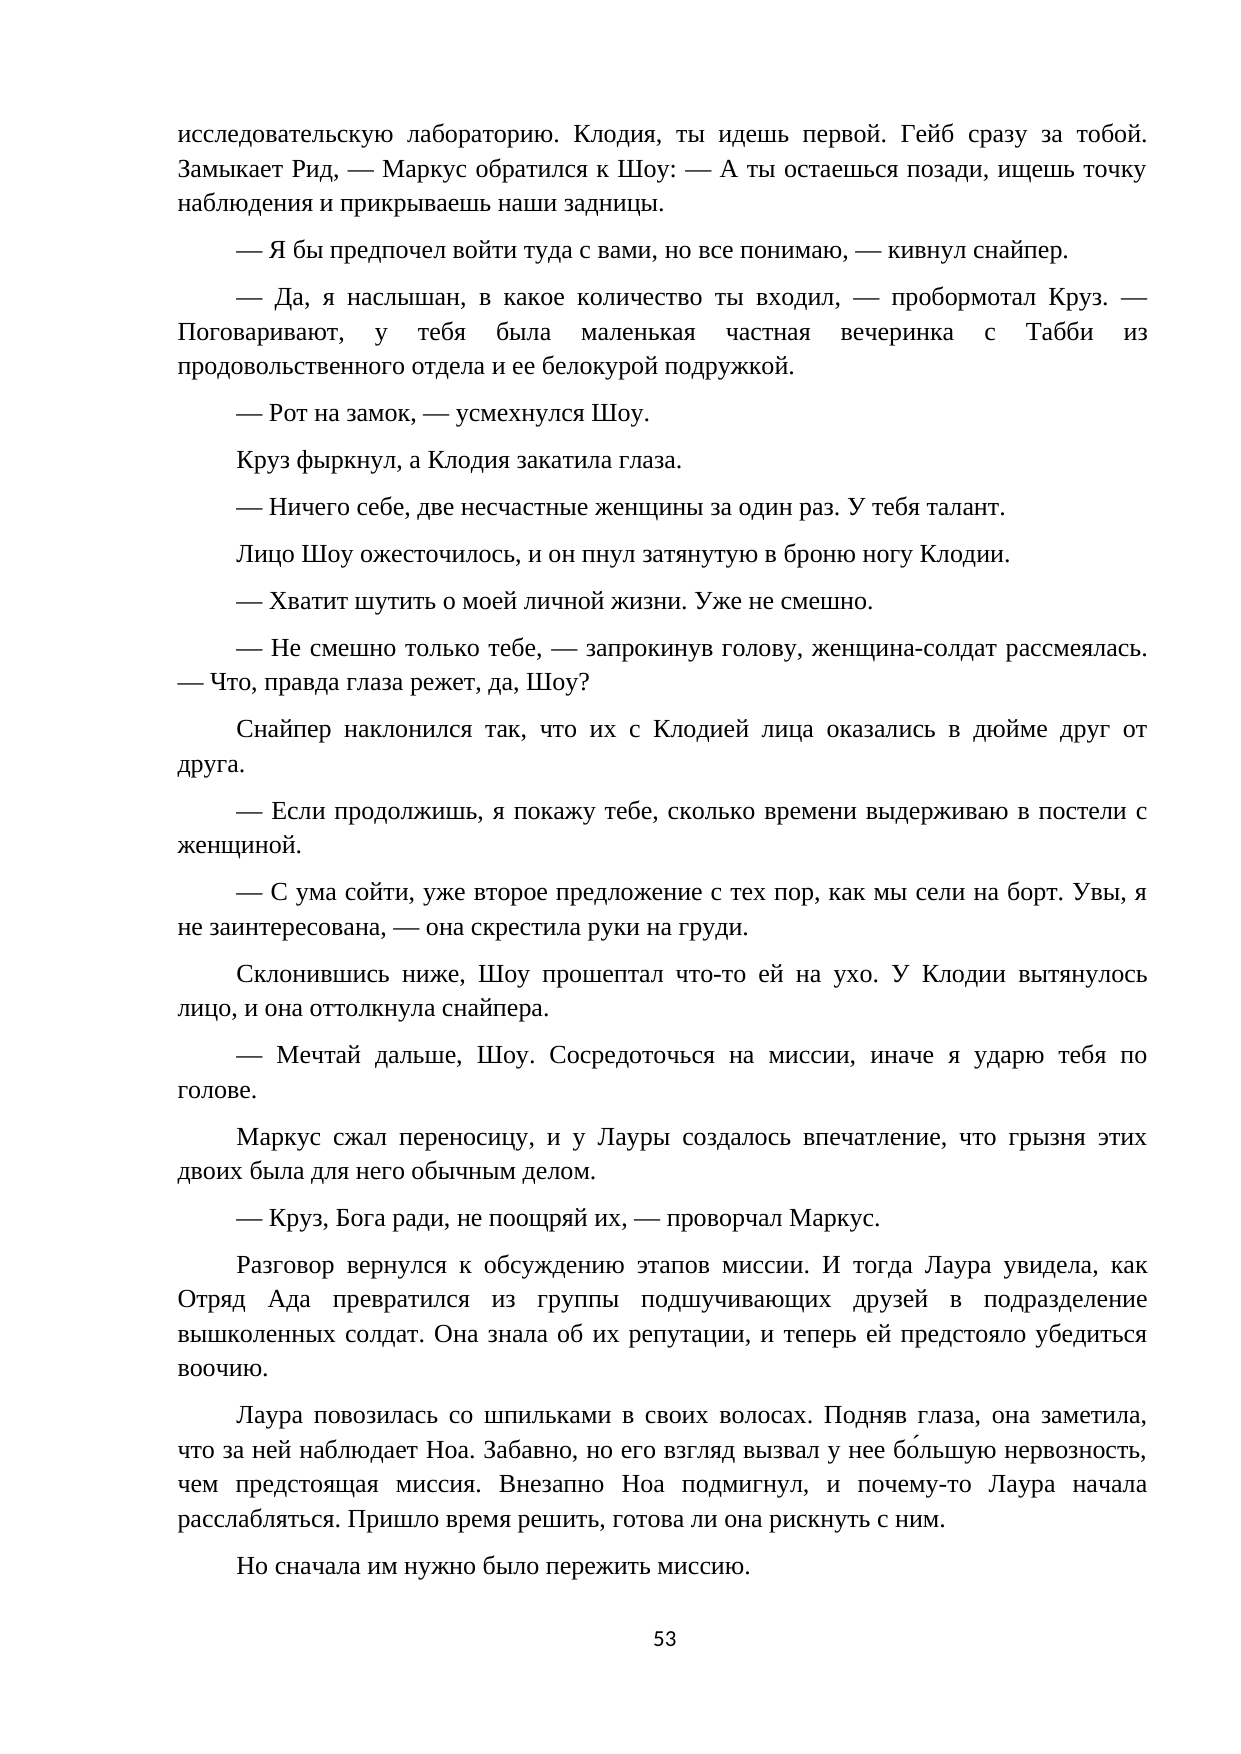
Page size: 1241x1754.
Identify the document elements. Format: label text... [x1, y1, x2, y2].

text Лаура повозилась со шпильками в своих волосах. Подняв глаза, она заметила, что за ней наблюдает Ноа. Забавно, но его взгляд вызвал у нее бо́льшую нервозность, чем предстоящая миссия. Внезапно Ноа подмигнул, и почему-то Лаура начала расслабляться. Пришло время решить, готова ли она рискнуть с ним. [177, 1399, 1149, 1533]
text Круз фыркнул, а Клодия закатила глаза. [177, 444, 1149, 474]
text Но сначала им нужно было пережить миссию. [177, 1550, 1149, 1580]
text — Хватит шутить о моей личной жизни. Уже не смешно. [177, 585, 1149, 615]
text — Да, я наслышан, в какое количество ты входил, — пробормотал Круз. — Поговаривают, у тебя была маленькая частная вечеринка с Табби из продовольственного отдела и ее белокурой подружкой. [177, 281, 1149, 380]
text — Не смешно только тебе, — запрокинув голову, женщина-солдат рассмеялась. — Что, правда глаза режет, да, Шоу? [177, 632, 1149, 696]
text — Мечтай дальше, Шоу. Сосредоточься на миссии, иначе я ударю тебя по голове. [177, 1039, 1149, 1104]
text — Рот на замок, — усмехнулся Шоу. [177, 397, 1149, 427]
text Маркус сжал переносицу, и у Лауры создалось впечатление, что грызня этих двоих была для него обычным делом. [177, 1121, 1149, 1185]
text — С ума сойти, уже второе предложение с тех пор, как мы сели на борт. Увы, я не заинтересована, — она скрестила руки на груди. [177, 876, 1149, 941]
text Разговор вернулся к обсуждению этапов миссии. И тогда Лаура увидела, как Отряд Ада превратился из группы подшучивающих друзей в подразделение вышколенных солдат. Она знала об их репутации, и теперь ей предстояло убедиться воочию. [177, 1249, 1149, 1382]
text — Если продолжишь, я покажу тебе, сколько времени выдерживаю в постели с женщиной. [177, 795, 1149, 859]
text — Я бы предпочел войти туда с вами, но все понимаю, — кивнул снайпер. [177, 234, 1149, 264]
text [177, 118, 1149, 217]
text — Ничего себе, две несчастные женщины за один раз. У тебя талант. [177, 491, 1149, 521]
text Склонившись ниже, Шоу прошептал что-то ей на ухо. У Клодии вытянулось лицо, и она оттолкнула снайпера. [177, 958, 1149, 1022]
text Снайпер наклонился так, что их с Клодией лица оказались в дюйме друг от друга. [177, 713, 1149, 778]
text Лицо Шоу ожесточилось, и он пнул затянутую в броню ногу Клодии. [177, 538, 1149, 568]
text — Круз, Бога ради, не поощряй их, — проворчал Маркус. [177, 1202, 1149, 1232]
